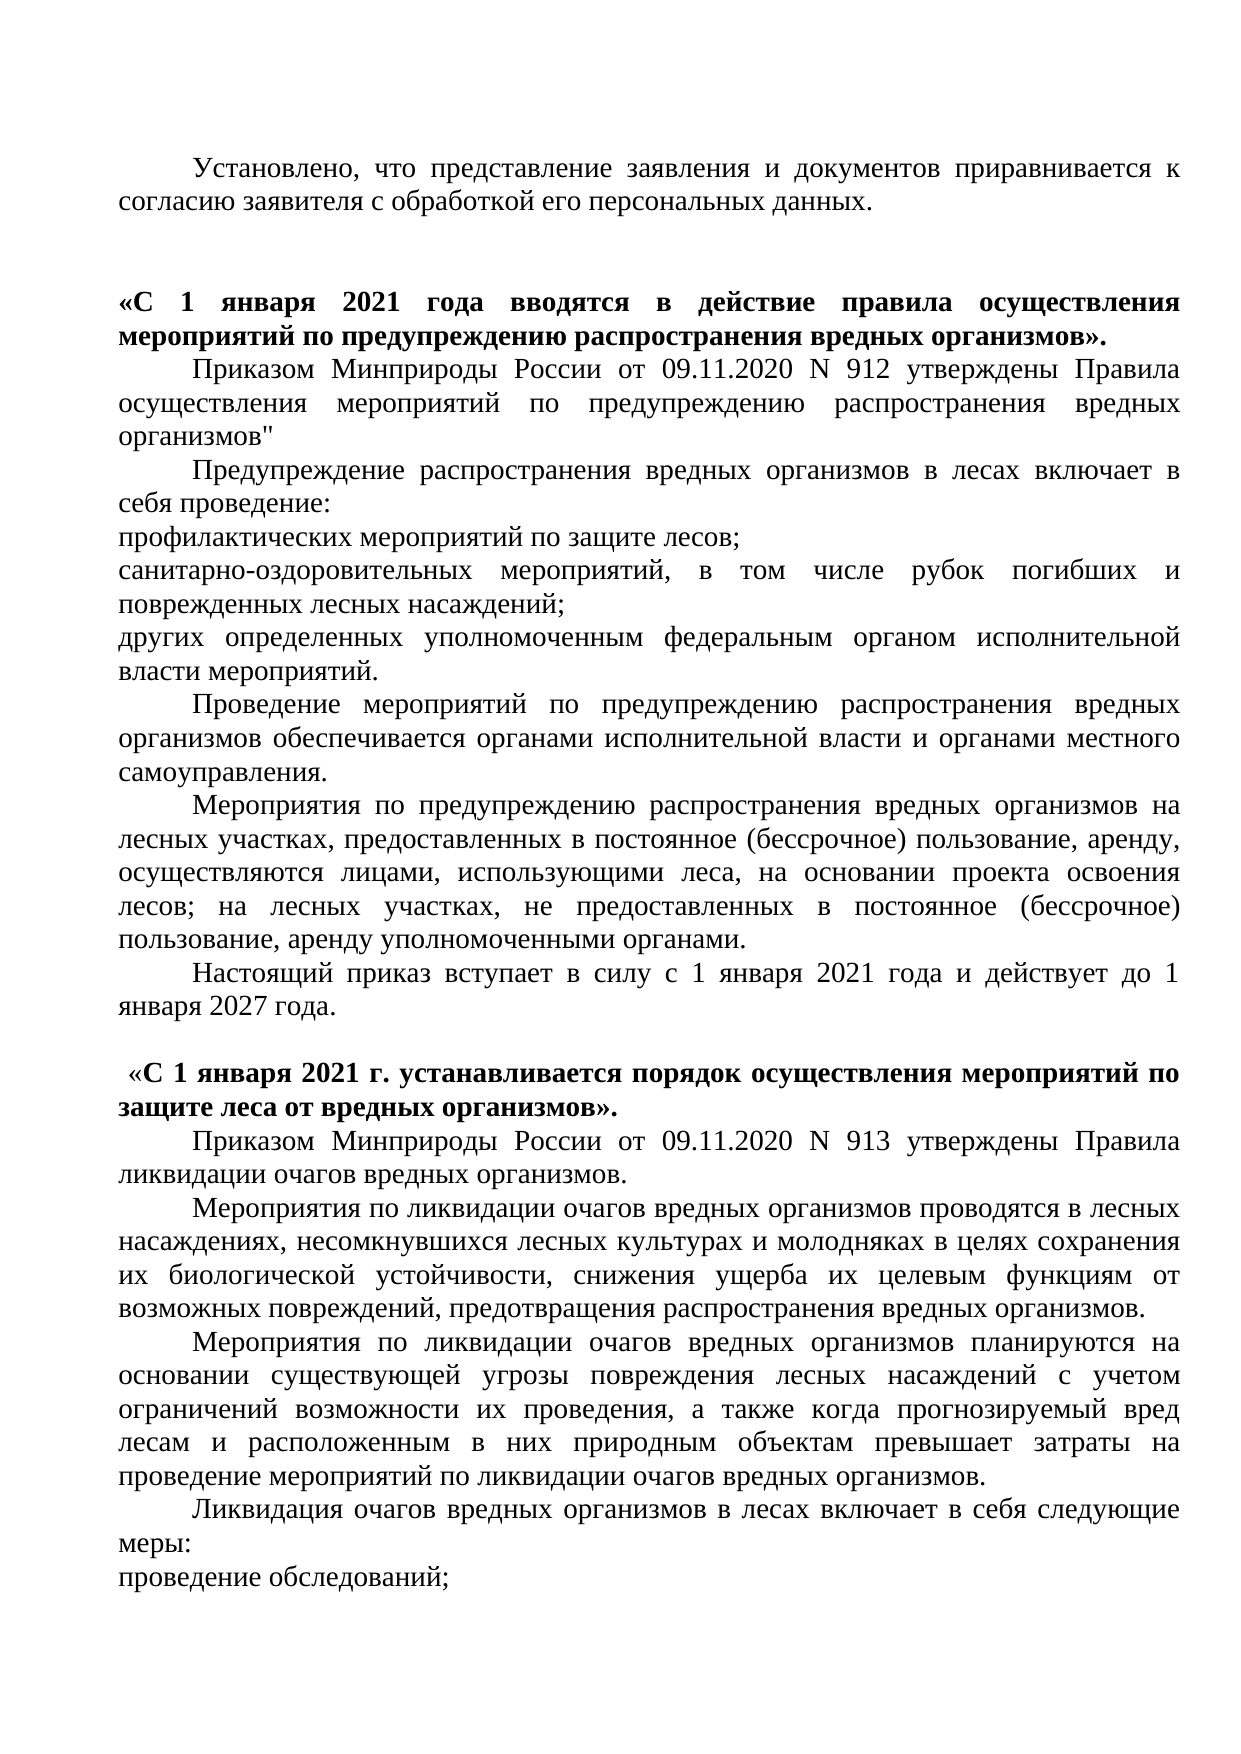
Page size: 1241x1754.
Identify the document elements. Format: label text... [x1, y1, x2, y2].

text Ликвидация очагов вредных организмов в лесах включает в себя следующие меры: [118, 1492, 1181, 1559]
text профилактических мероприятий по защите лесов; [118, 519, 1181, 552]
text «С 1 января 2021 года вводятся в действие правила осуществления мероприятий по предупреждению распространения вредных организмов». [118, 284, 1181, 351]
text Мероприятия по предупреждению распространения вредных организмов на лесных участках, предоставленных в постоянное (бессрочное) пользование, аренду, осуществляются лицами, использующими леса, на основании проекта освоения лесов; на лесных участках, не предоставленных в постоянное (бессрочное) пользование, аренду уполномоченными органами. [118, 787, 1181, 955]
text Предупреждение распространения вредных организмов в лесах включает в себя проведение: [118, 452, 1181, 519]
text Установлено, что представление заявления и документов приравнивается к согласию заявителя с обработкой его персональных данных. [118, 150, 1181, 217]
text Мероприятия по ликвидации очагов вредных организмов проводятся в лесных насаждениях, несомкнувшихся лесных культурах и молодняках в целях сохранения их биологической устойчивости, снижения ущерба их целевым функциям от возможных повреждений, предотвращения распространения вредных организмов. [118, 1190, 1181, 1324]
text санитарно-оздоровительных мероприятий, в том числе рубок погибших и поврежденных лесных насаждений; [118, 552, 1181, 619]
text Мероприятия по ликвидации очагов вредных организмов планируются на основании существующей угрозы повреждения лесных насаждений с учетом ограничений возможности их проведения, а также когда прогнозируемый вред лесам и расположенным в них природным объектам превышает затраты на проведение мероприятий по ликвидации очагов вредных организмов. [118, 1324, 1181, 1492]
text Приказом Минприроды России от 09.11.2020 N 913 утверждены Правила ликвидации очагов вредных организмов. [118, 1123, 1181, 1190]
text Настоящий приказ вступает в силу с 1 января 2021 года и действует до 1 января 2027 года. [118, 955, 1181, 1022]
text проведение обследований; [118, 1559, 1181, 1592]
text «С 1 января 2021 г. устанавливается порядок осуществления мероприятий по защите леса от вредных организмов». [118, 1056, 1181, 1123]
text Проведение мероприятий по предупреждению распространения вредных организмов обеспечивается органами исполнительной власти и органами местного самоуправления. [118, 687, 1181, 787]
text других определенных уполномоченным федеральным органом исполнительной власти мероприятий. [118, 619, 1181, 687]
text Приказом Минприроды России от 09.11.2020 N 912 утверждены Правила осуществления мероприятий по предупреждению распространения вредных организмов" [118, 351, 1181, 452]
